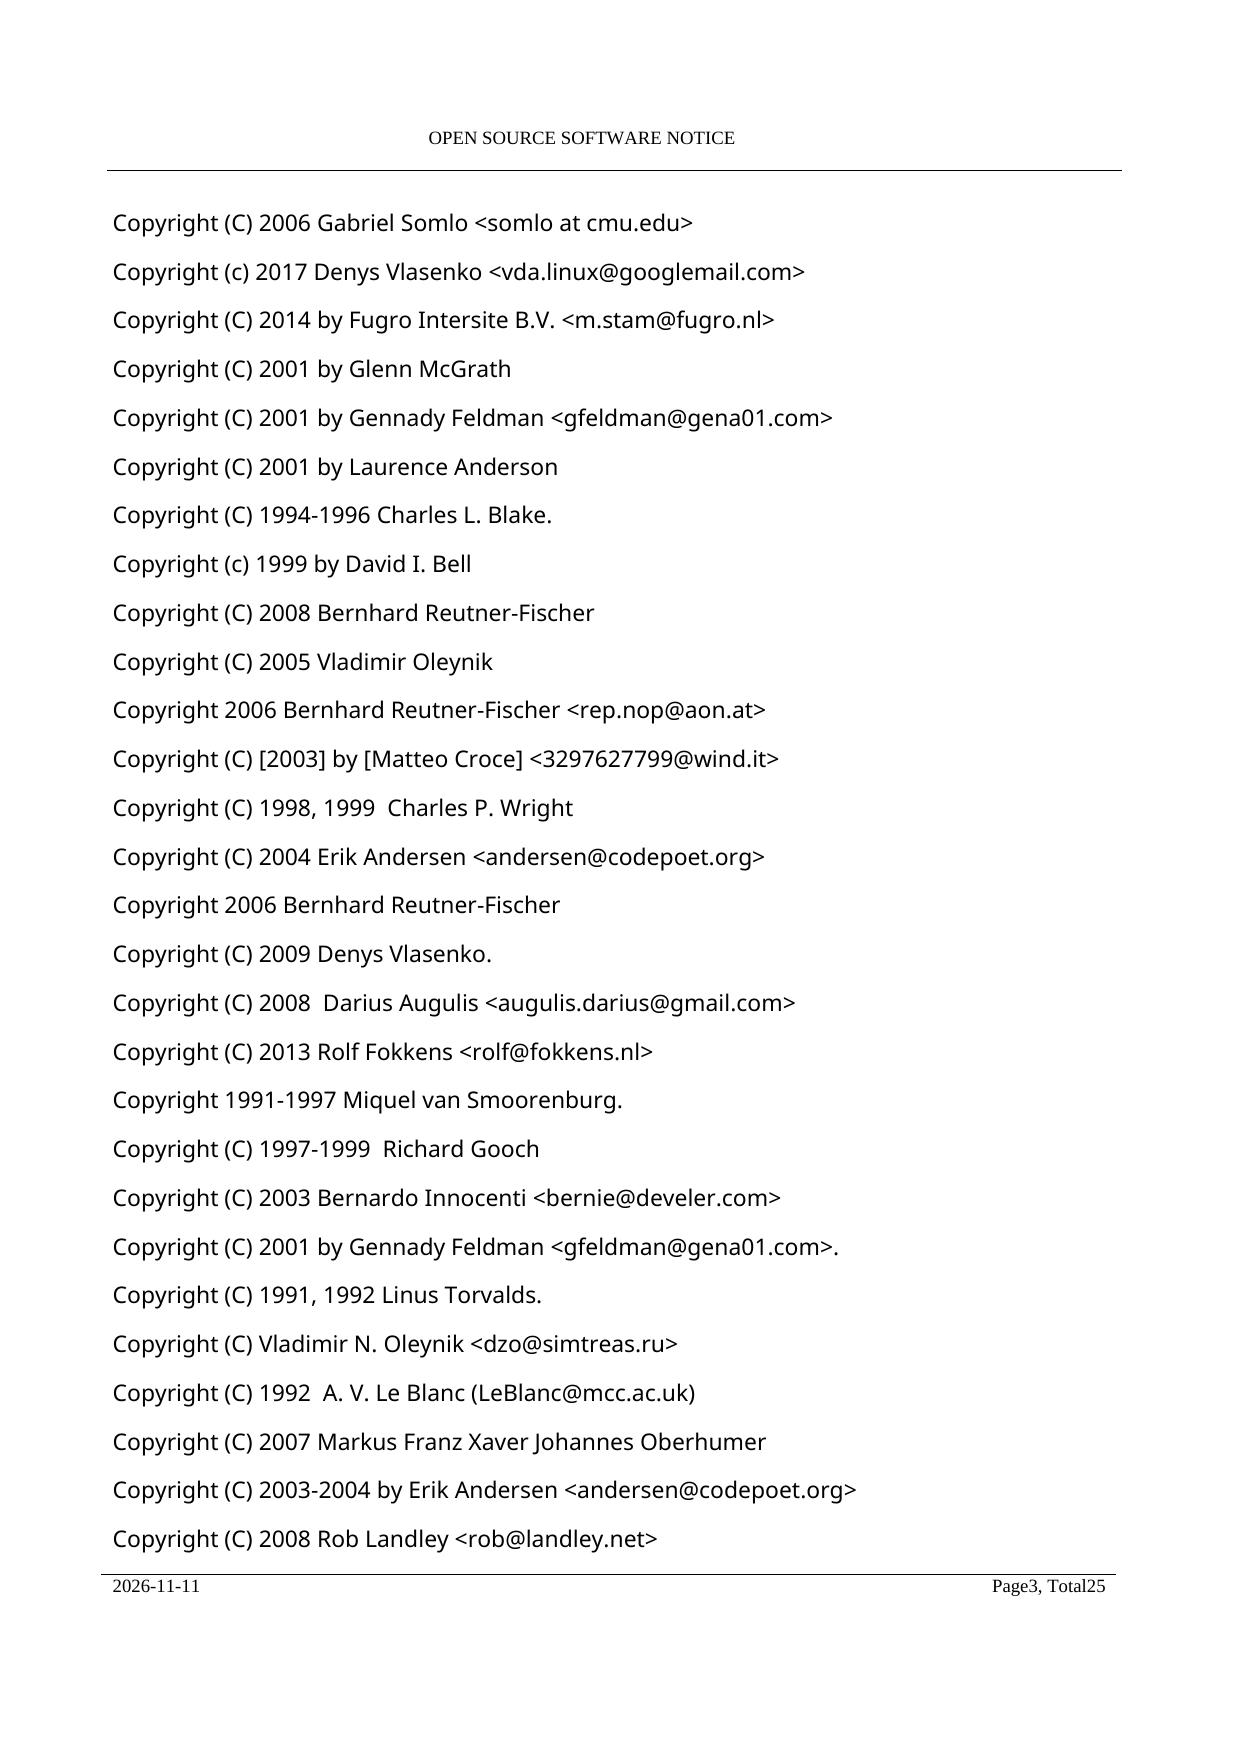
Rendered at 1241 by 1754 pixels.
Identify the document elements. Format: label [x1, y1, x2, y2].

text [112, 206, 1128, 1555]
